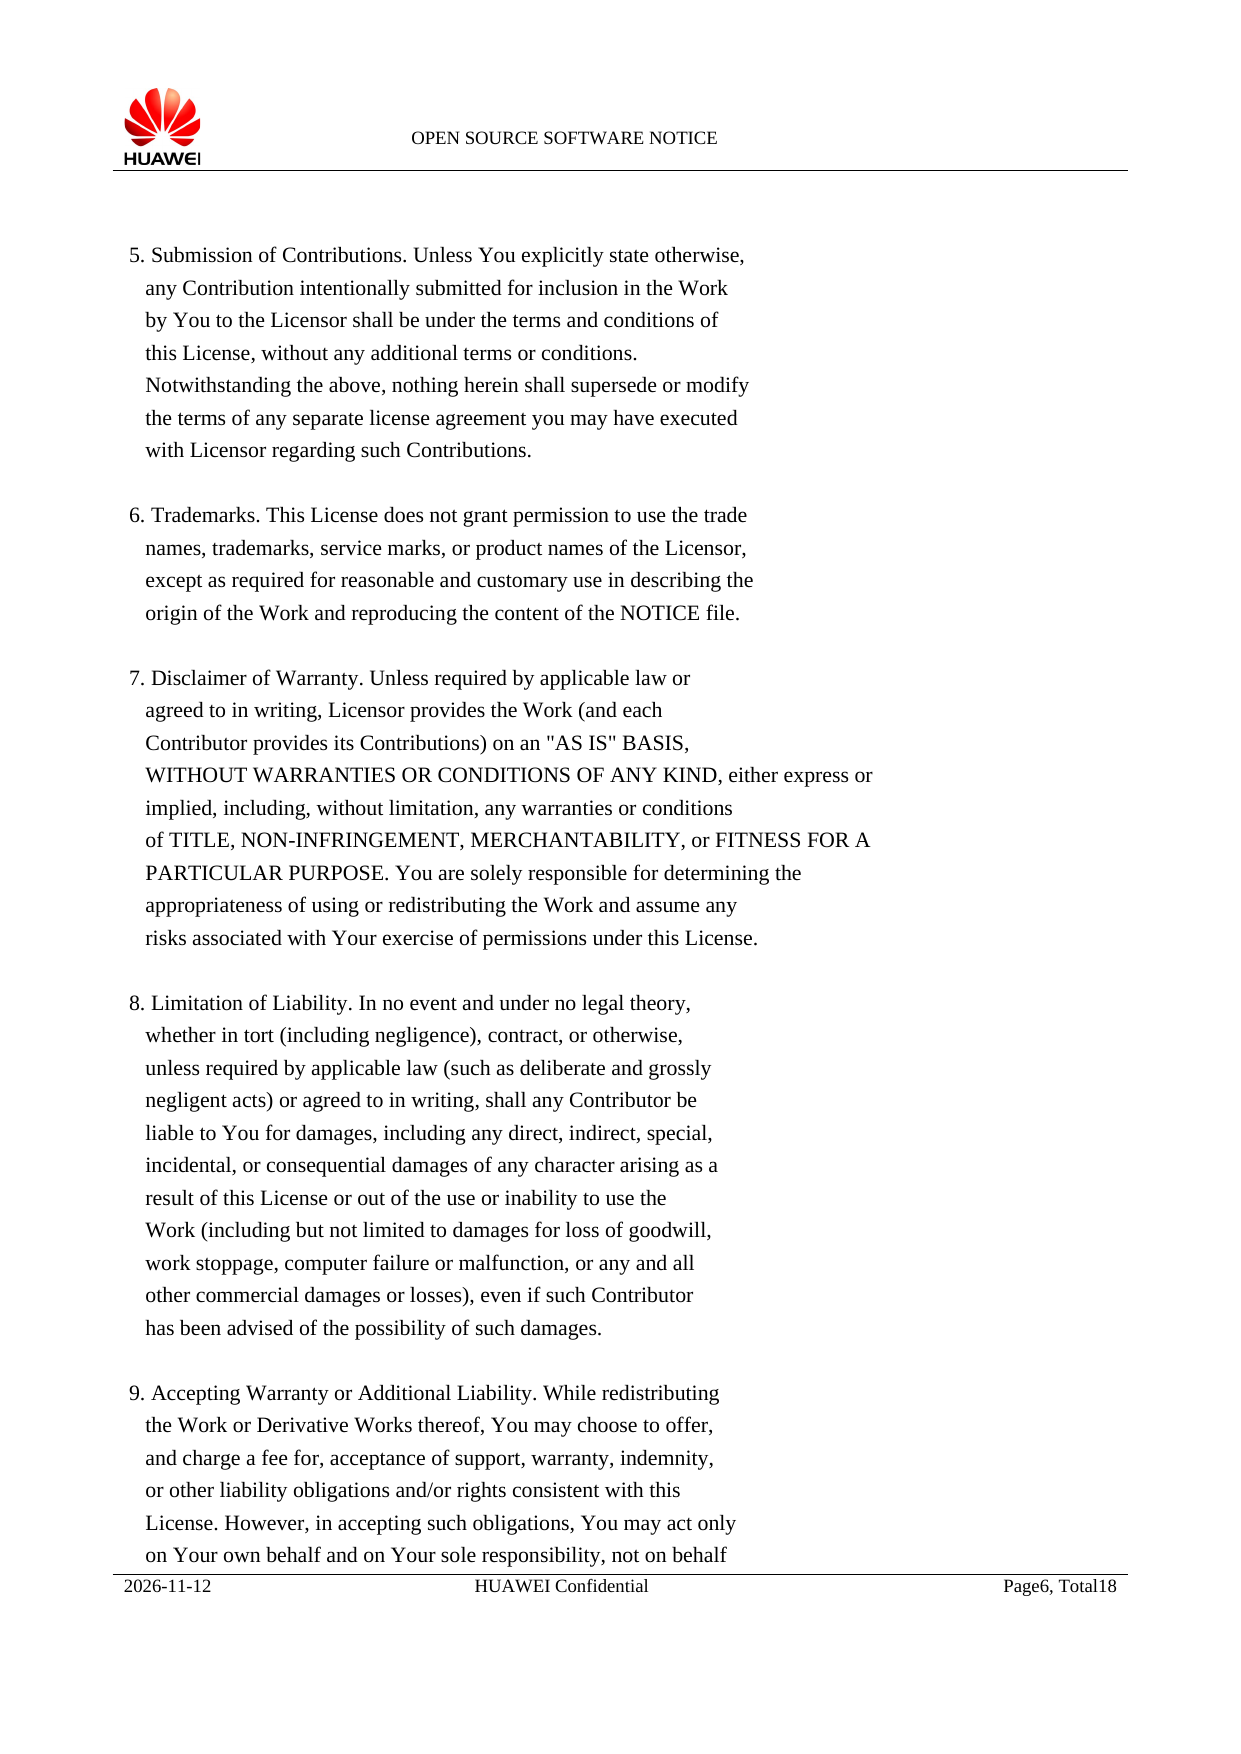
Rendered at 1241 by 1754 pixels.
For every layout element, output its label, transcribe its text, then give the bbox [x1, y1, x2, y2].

picture [124, 88, 201, 165]
